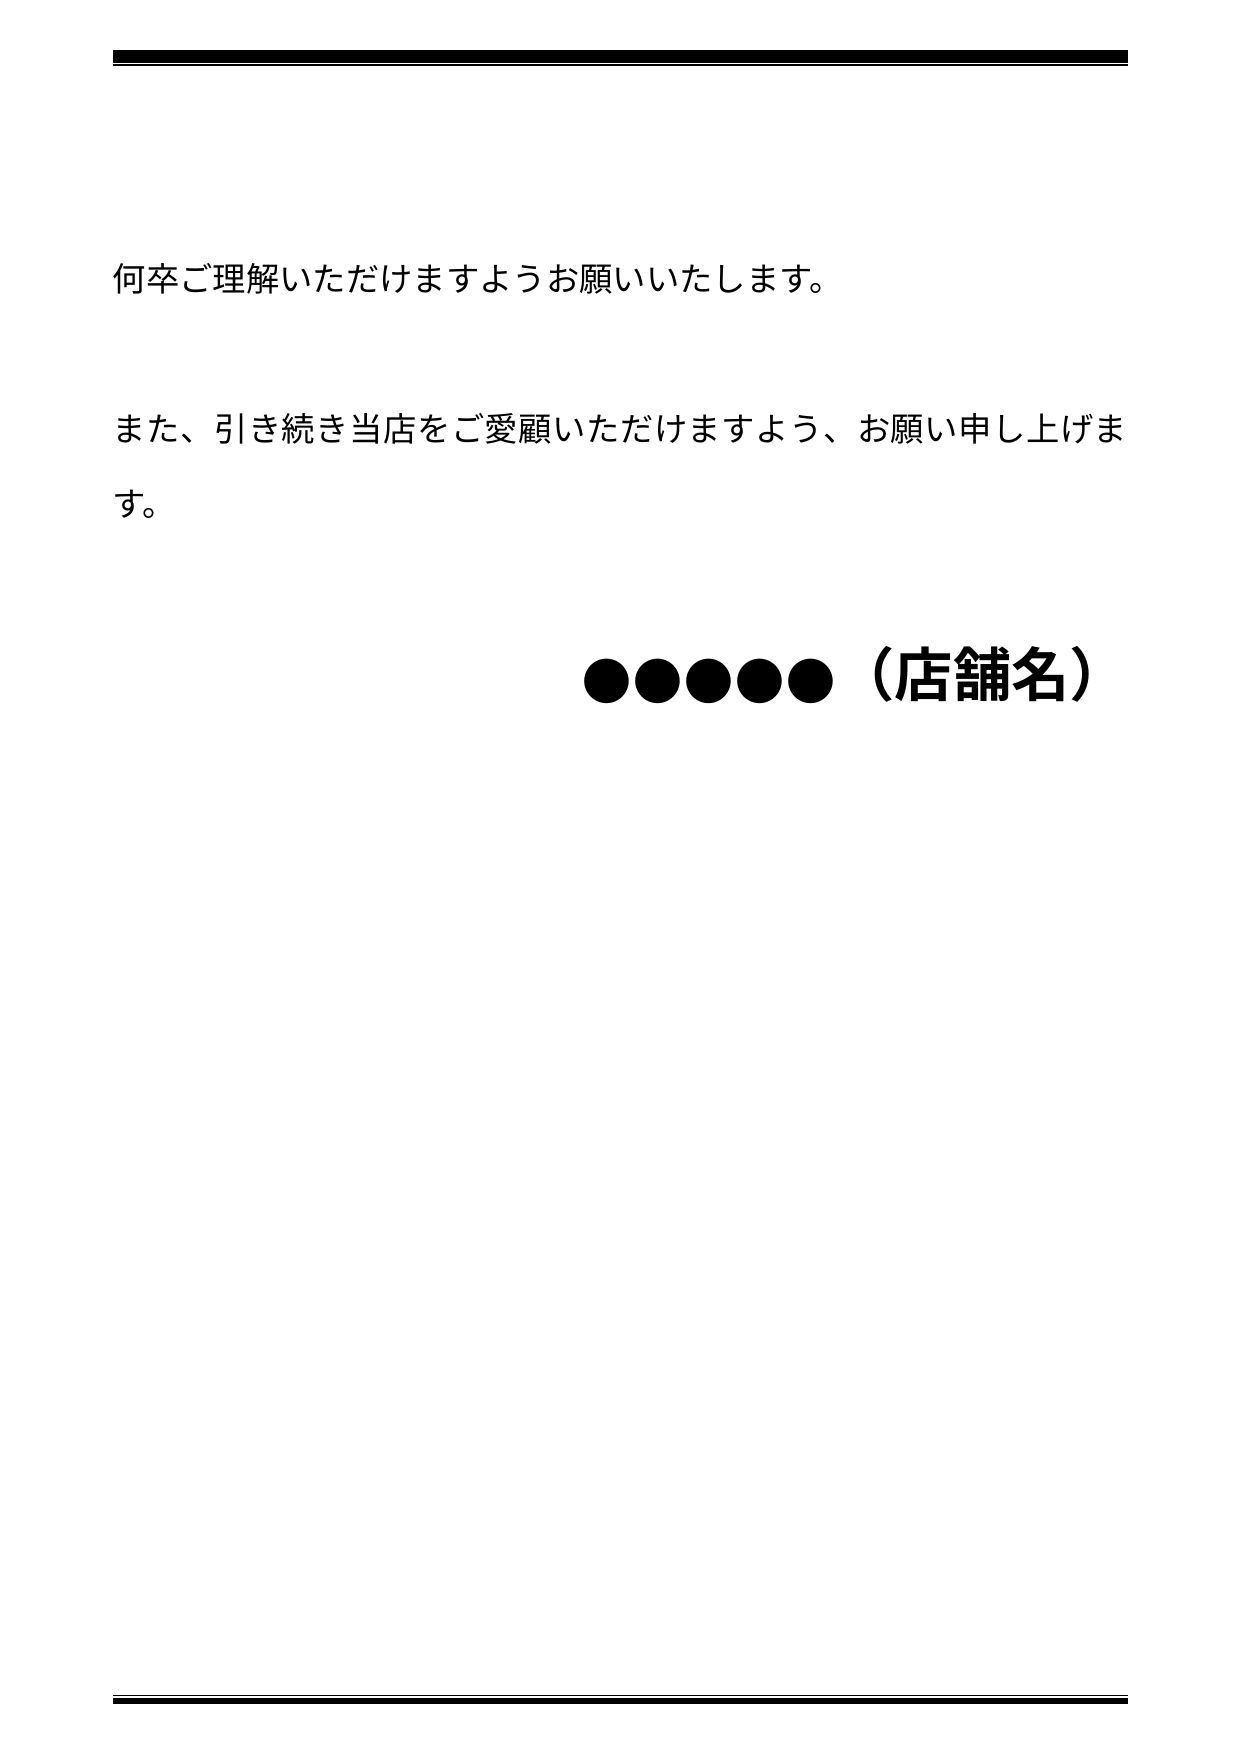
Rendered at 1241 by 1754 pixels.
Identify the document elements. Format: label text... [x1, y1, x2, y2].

text また、引き続き当店をご愛顧いただけますよう、お願い申し上げます。 [112, 389, 1128, 539]
text ●●●●●（店舗名） [112, 614, 1128, 727]
text 何卒ご理解いただけますようお願いいたします。 [112, 239, 1128, 314]
